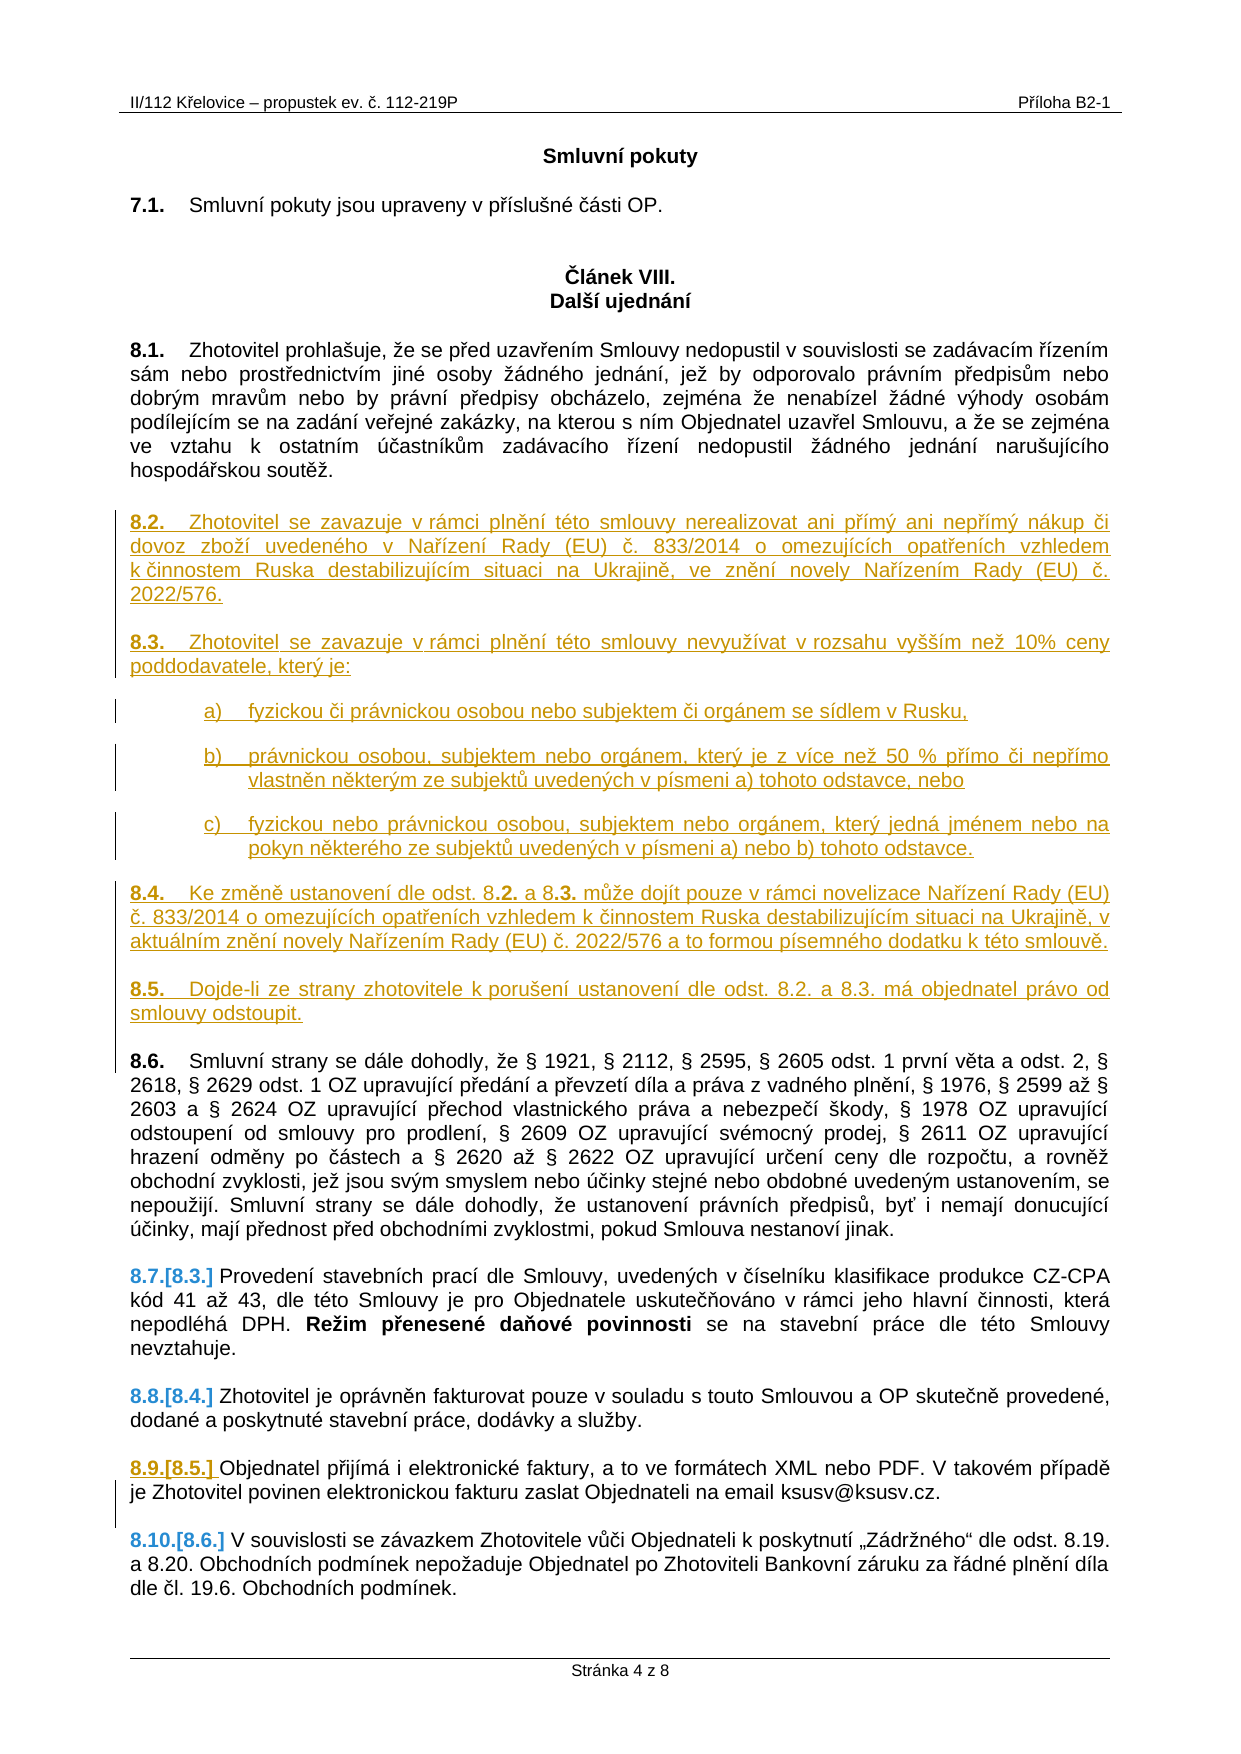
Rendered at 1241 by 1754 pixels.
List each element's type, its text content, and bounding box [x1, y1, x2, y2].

list Zhotovitel prohlašuje, že se před uzavřením Smlouvy nedopustil v souvislosti se zadávacím řízením sám nebo prostřednictvím jiné osoby žádného jednání, jež by odporovalo právním předpisům nebo dobrým mravům nebo by právní předpisy obcházelo, zejména že nenabízel žádné výhody osobám podílejícím se na zadání veřejné zakázky, na kterou s ním Objednatel uzavřel Smlouvu, a že se zejména ve vztahu k ostatním účastníkům zadávacího řízení nedopustil žádného jednání narušujícího hospodářskou soutěž. [130, 338, 1110, 481]
list Smluvní pokuty jsou upraveny v příslušné části OP. [130, 193, 1110, 217]
subtitle Další ujednání [130, 289, 1110, 313]
list V souvislosti se závazkem Zhotovitele vůči Objednateli k poskytnutí „Zádržného“ dle odst. 8.19. a 8.20. Obchodních podmínek nepožaduje Objednatel po Zhotoviteli Bankovní záruku za řádné plnění díla dle čl. 19.6. Obchodních podmínek. [130, 1528, 1110, 1600]
subtitle Smluvní pokuty [130, 144, 1110, 168]
list Objednatel přijímá i elektronické faktury, a to ve formátech XML nebo PDF. V takovém případě je Zhotovitel povinen elektronickou fakturu zaslat Objednateli na email ksusv@ksusv.cz. [130, 1456, 1110, 1504]
list Provedení stavebních prací dle Smlouvy, uvedených v číselníku klasifikace produkce CZ-CPA kód 41 až 43, dle této Smlouvy je pro Objednatele uskutečňováno v rámci jeho hlavní činnosti, která nepodléhá DPH. Režim přenesené daňové povinnosti se na stavební práce dle této Smlouvy nevztahuje. [130, 1264, 1110, 1360]
subtitle Článek VIII. [130, 265, 1110, 289]
list Smluvní strany se dále dohodly, že § 1921, § 2112, § 2595, § 2605 odst. 1 první věta a odst. 2, § 2618, § 2629 odst. 1 OZ upravující předání a převzetí díla a práva z vadného plnění, § 1976, § 2599 až § 2603 a § 2624 OZ upravující přechod vlastnického práva a nebezpečí škody, § 1978 OZ upravující odstoupení od smlouvy pro prodlení, § 2609 OZ upravující svémocný prodej, § 2611 OZ upravující hrazení odměny po částech a § 2620 až § 2622 OZ upravující určení ceny dle rozpočtu, a rovněž obchodní zvyklosti, jež jsou svým smyslem nebo účinky stejné nebo obdobné uvedeným ustanovením, se nepoužijí. Smluvní strany se dále dohodly, že ustanovení právních předpisů, byť i nemají donucující účinky, mají přednost před obchodními zvyklostmi, pokud Smlouva nestanoví jinak. [130, 1049, 1110, 1240]
list Zhotovitel je oprávněn fakturovat pouze v souladu s touto Smlouvou a OP skutečně provedené, dodané a poskytnuté stavební práce, dodávky a služby. [130, 1384, 1110, 1432]
